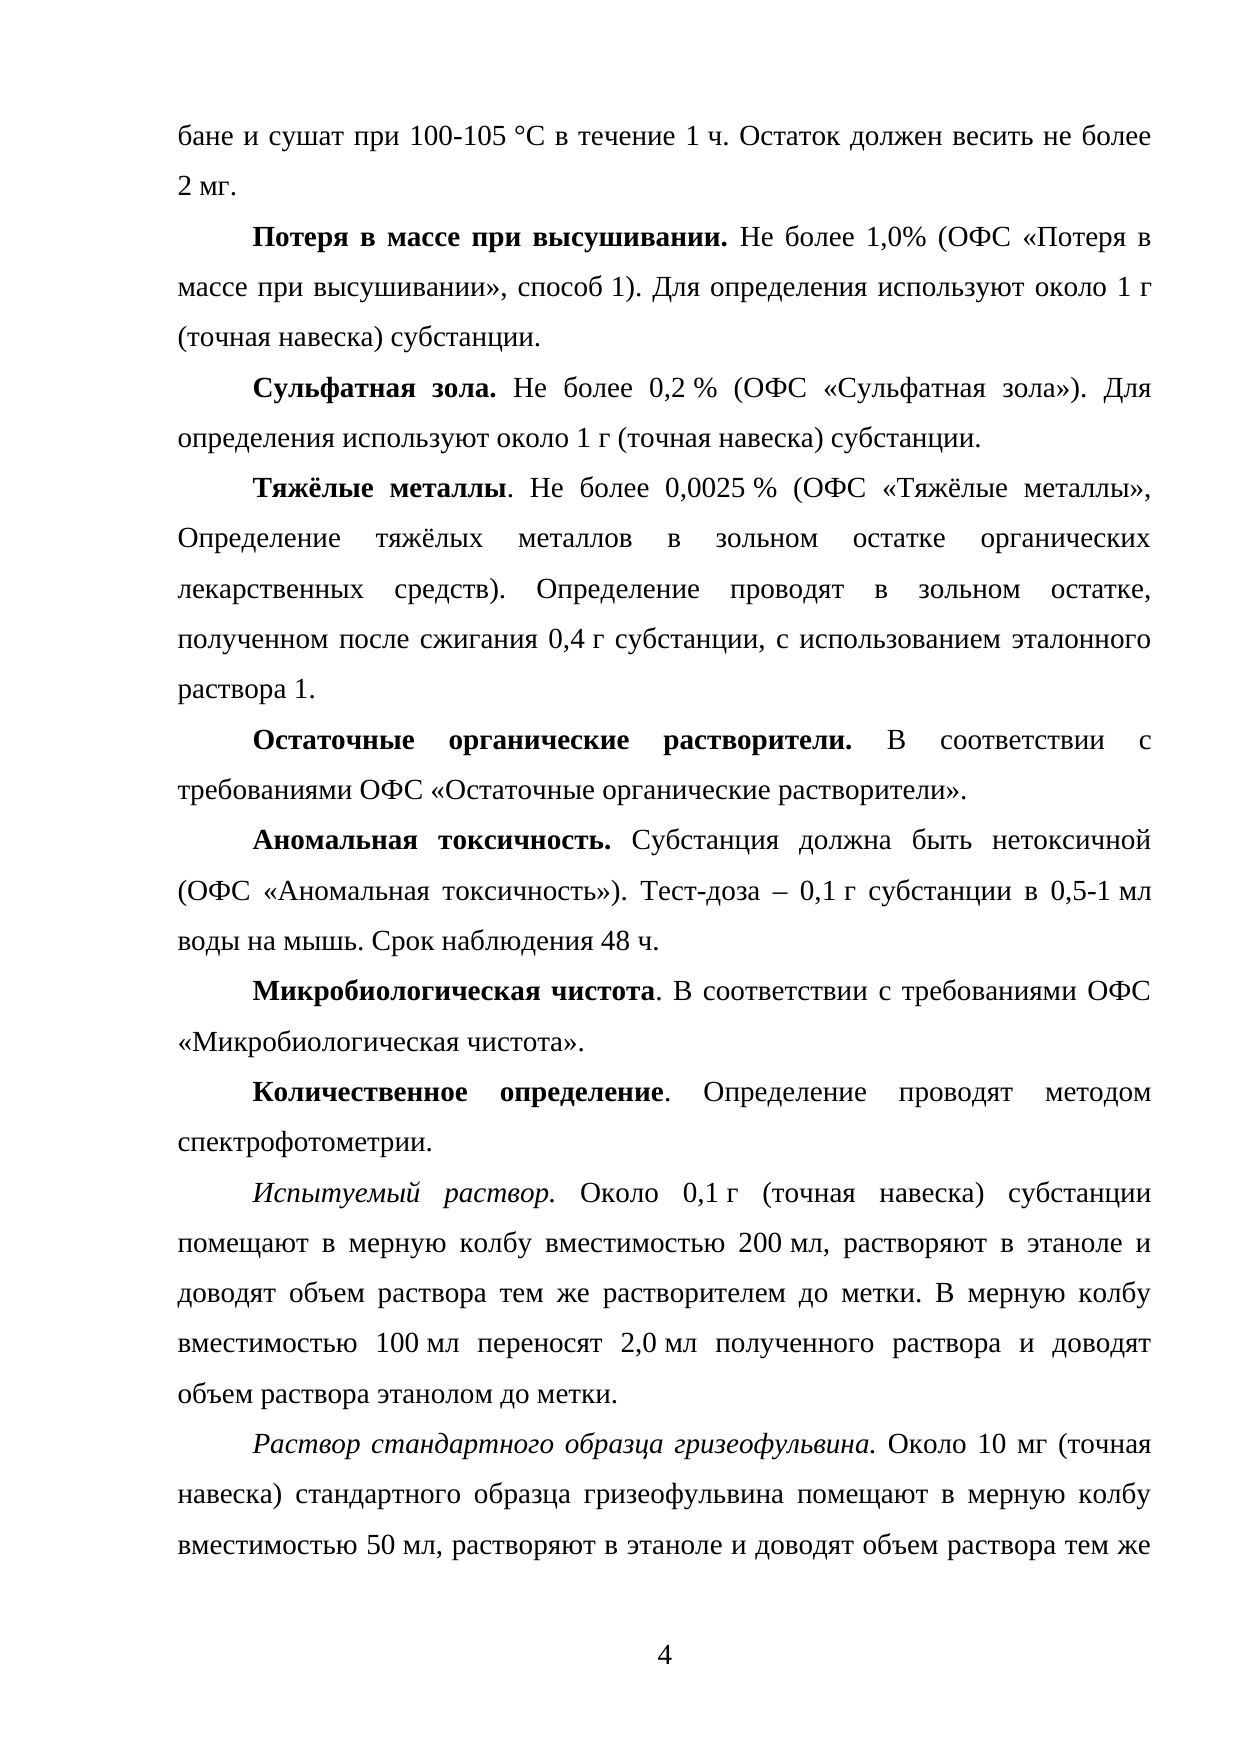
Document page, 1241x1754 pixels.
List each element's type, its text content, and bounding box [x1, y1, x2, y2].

text Тяжёлые металлы. Не более 0,0025 % (ОФС «Тяжёлые металлы», Определение тяжёлых металлов в зольном остатке органических лекарственных средств). Определение проводят в зольном остатке, полученном после сжигания 0,4 г субстанции, с использованием эталонного раствора 1. [177, 470, 1152, 705]
text Количественное определение. Определение проводят методом спектрофотометрии. [177, 1074, 1152, 1158]
text Микробиологическая чистота. В соответствии с требованиями ОФС «Микробиологическая чистота». [177, 973, 1152, 1057]
text Испытуемый раствор. Около 0,1 г (точная навеска) субстанции помещают в мерную колбу вместимостью 200 мл, растворяют в этаноле и доводят объем раствора тем же растворителем до метки. В мерную колбу вместимостью 100 мл переносят 2,0 мл полученного раствора и доводят объем раствора этанолом до метки. [177, 1175, 1152, 1409]
text Остаточные органические растворители. В соответствии с требованиями ОФС «Остаточные органические растворители». [177, 722, 1152, 806]
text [177, 118, 1152, 202]
text Сульфатная зола. Не более 0,2 % (ОФС «Сульфатная зола»). Для определения используют около 1 г (точная навеска) субстанции. [177, 370, 1152, 453]
text Потеря в массе при высушивании. Не более 1,0% (ОФС «Потеря в массе при высушивании», способ 1). Для определения используют около 1 г (точная навеска) субстанции. [177, 219, 1152, 353]
text Аномальная токсичность. Субстанция должна быть нетоксичной (ОФС «Аномальная токсичность»). Тест-доза – 0,1 г субстанции в 0,5-1 мл воды на мышь. Срок наблюдения 48 ч. [177, 822, 1152, 957]
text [177, 1426, 1152, 1560]
